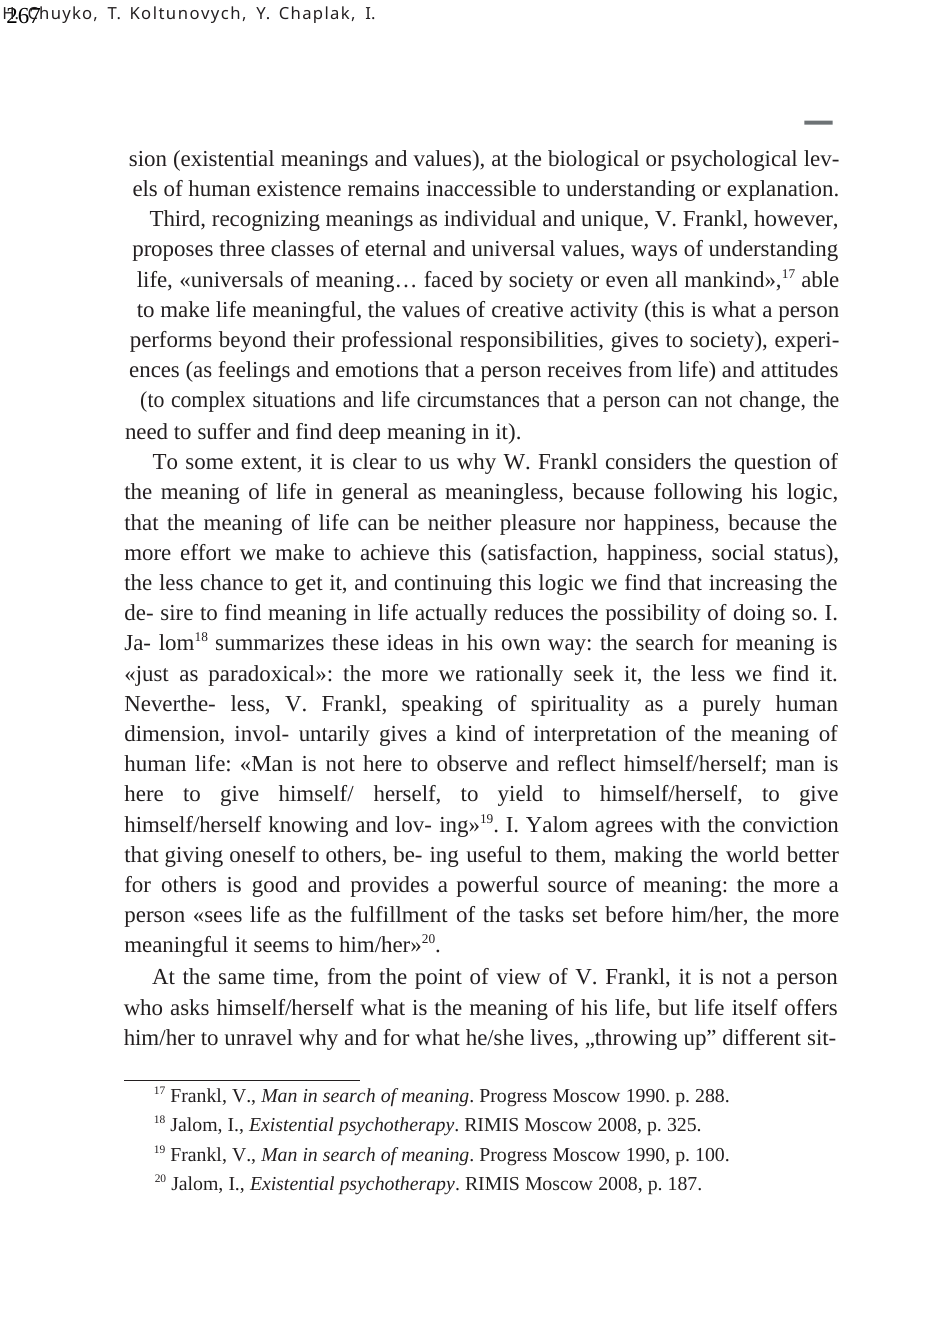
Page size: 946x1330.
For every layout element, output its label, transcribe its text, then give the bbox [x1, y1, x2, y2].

text 20 Jalom, I., Existential psychotherapy. RIMIS Moscow 2008, p. 187. [154, 1172, 852, 1195]
text need to suffer and find deep meaning in it). [125, 418, 852, 444]
text sion (existential meanings and values), at the biological or psychological lev- els of human existence remains inaccessible to understanding or explanation. Third, recognizing meanings as individual and unique, V. Frankl, however, proposes three classes of eternal and universal values, ways of understanding life, «universals of meaning… faced by society or even all mankind»,17 able to make life meaningful, the values of creative activity (this is what a person performs beyond their professional responsibilities, gives to society), experi- ences (as feelings and emotions that a person receives from life) and attitudes (to complex situations and life circumstances that a person can not change, the [124, 145, 839, 413]
text To some extent, it is clear to us why W. Frankl considers the question of the meaning of life in general as meaningless, because following his logic, that the meaning of life can be neither pleasure nor happiness, because the more effort we make to achieve this (satisfaction, happiness, social status), the less chance to get it, and continuing this logic we find that increasing the de- sire to find meaning in life actually reduces the possibility of doing so. I. Ja- lom18 summarizes these ideas in his own way: the search for meaning is «just as paradoxical»: the more we rationally seek it, the less we find it. Neverthe- less, V. Frankl, speaking of spirituality as a purely human dimension, invol- untarily gives a kind of interpretation of the meaning of human life: «Man is not here to observe and reflect himself/herself; man is here to give himself/ herself, to yield to himself/herself, to give himself/herself knowing and lov- ing»19. I. Yalom agrees with the conviction that giving oneself to others, be- ing useful to them, making the world better for others is good and provides a powerful source of meaning: the more a person «sees life as the fulfillment of the tasks set before him/her, the more meaningful it seems to him/her»20. [124, 448, 839, 958]
text 18 Jalom, I., Existential psychotherapy. RIMIS Moscow 2008, p. 325. [154, 1113, 852, 1136]
text At the same time, from the point of view of V. Frankl, it is not a person who asks himself/herself what is the meaning of his life, but life itself offers him/her to unravel why and for what he/she lives, „throwing up” different sit- [123, 963, 839, 1050]
text 17 Frankl, V., Man in search of meaning. Progress Moscow 1990. p. 288. [154, 1083, 852, 1106]
text 19 Frankl, V., Man in search of meaning. Progress Moscow 1990, p. 100. [154, 1143, 852, 1166]
